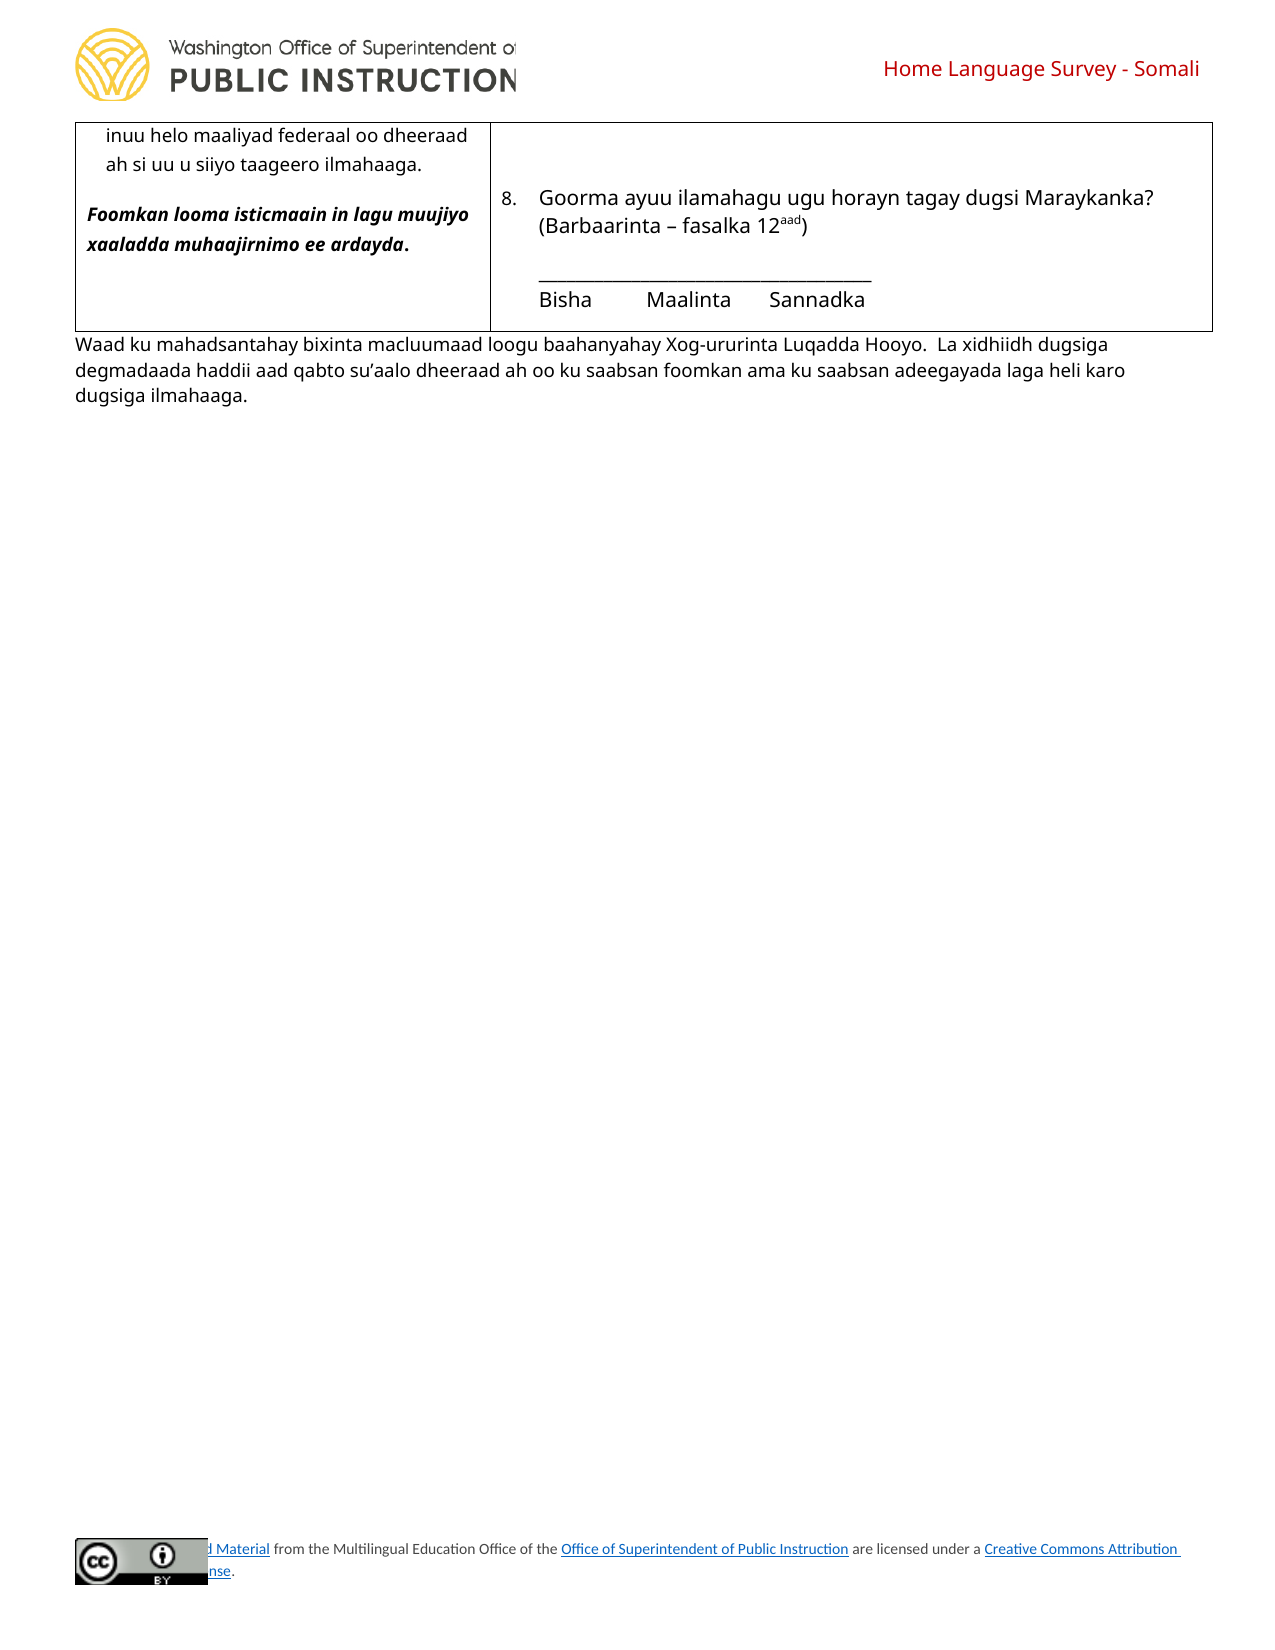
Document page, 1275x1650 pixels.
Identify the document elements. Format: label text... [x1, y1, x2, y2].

picture [75, 1538, 208, 1585]
picture [75, 28, 516, 101]
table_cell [491, 123, 1212, 331]
text Waad ku mahadsantahay bixinta macluumaad loogu baahanyahay Xog-ururinta Luqadda Hooyo. La xidhiidh dugsiga degmadaada haddii aad qabto su’aalo dheeraad ah oo ku saabsan foomkan ama ku saabsan adeegayada laga heli karo dugsiga ilmahaaga. [75, 332, 1200, 408]
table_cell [76, 123, 490, 331]
